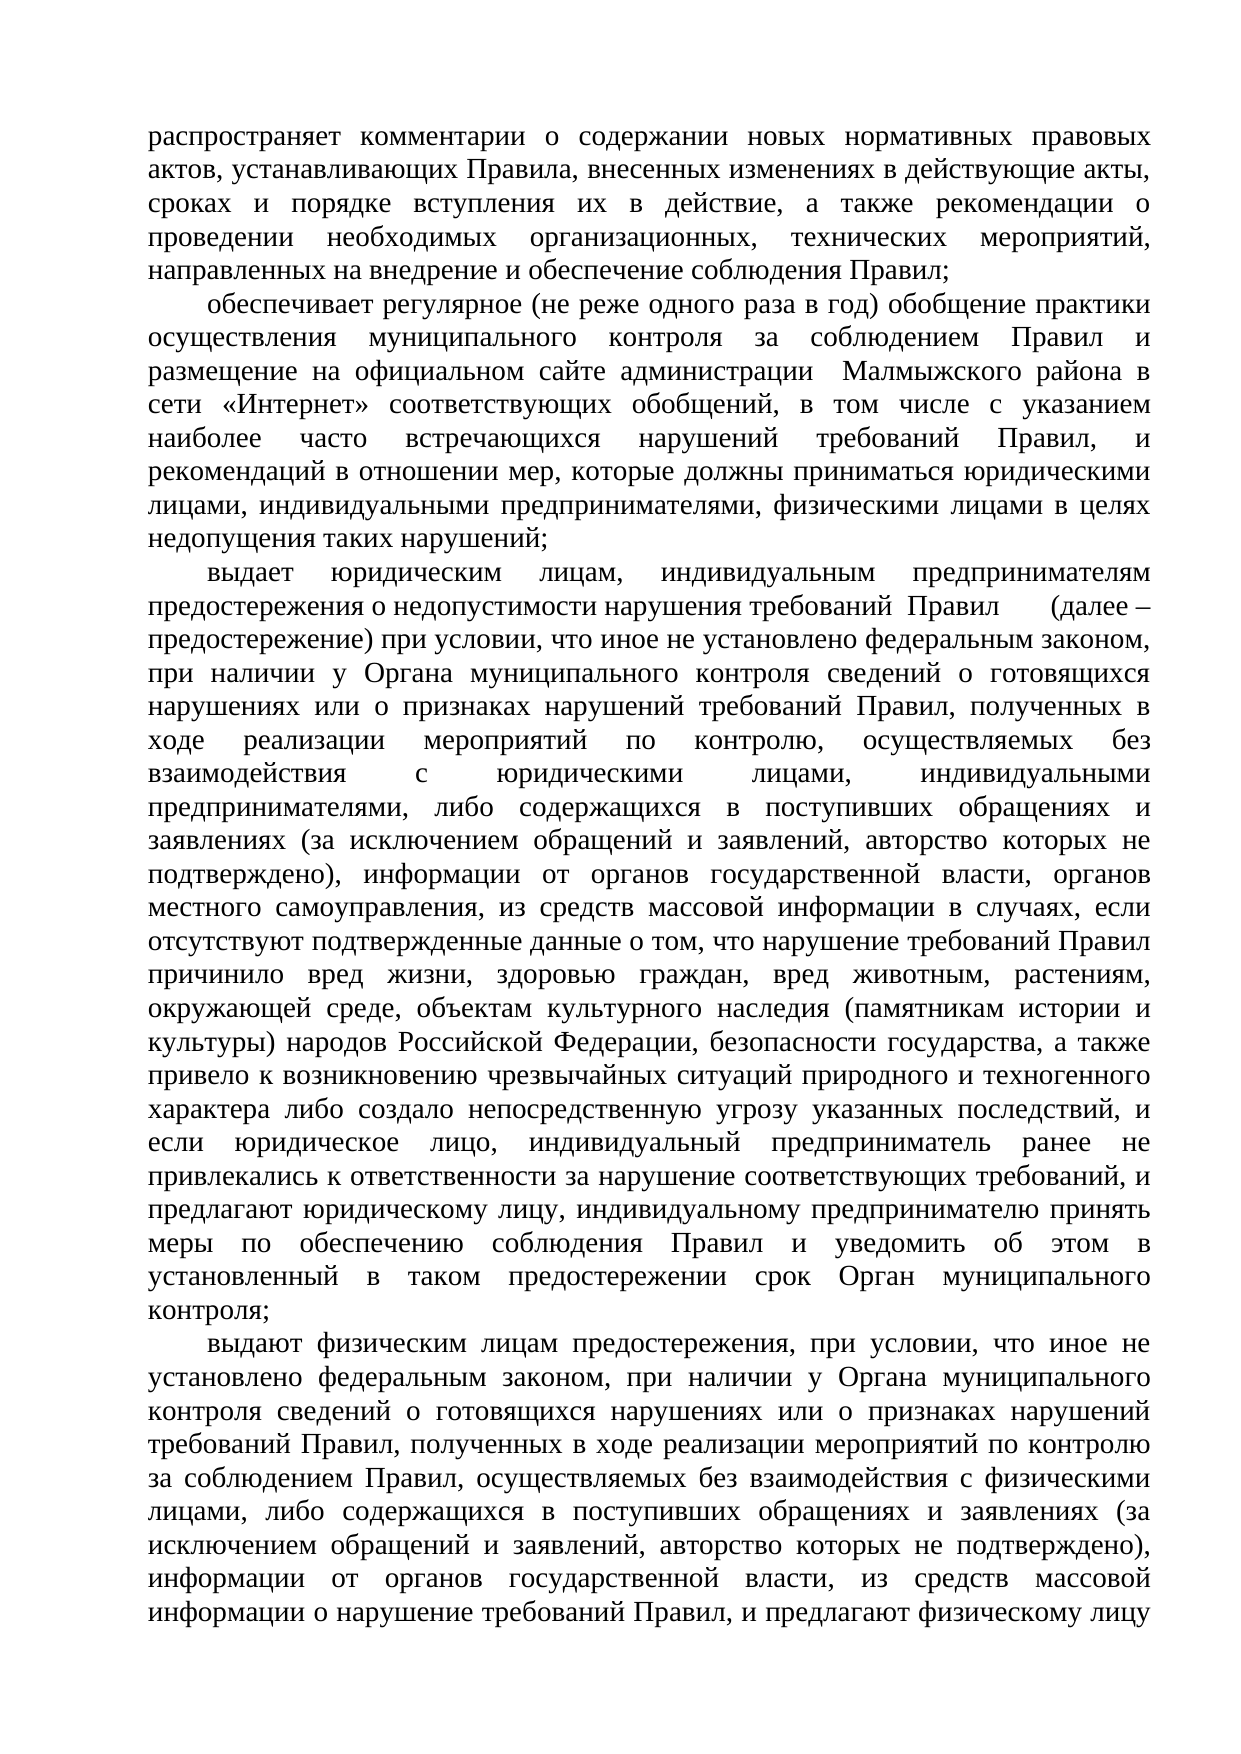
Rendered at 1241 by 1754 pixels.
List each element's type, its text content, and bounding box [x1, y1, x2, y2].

text выдает юридическим лицам, индивидуальным предпринимателям предостережения о недопустимости нарушения требований Правил (далее – предостережение) при условии, что иное не установлено федеральным законом, при наличии у Органа муниципального контроля сведений о готовящихся нарушениях или о признаках нарушений требований Правил, полученных в ходе реализации мероприятий по контролю, осуществляемых без взаимодействия с юридическими лицами, индивидуальными предпринимателями, либо содержащихся в поступивших обращениях и заявлениях (за исключением обращений и заявлений, авторство которых не подтверждено), информации от органов государственной власти, органов местного самоуправления, из средств массовой информации в случаях, если отсутствуют подтвержденные данные о том, что нарушение требований Правил причинило вред жизни, здоровью граждан, вред животным, растениям, окружающей среде, объектам культурного наследия (памятникам истории и культуры) народов Российской Федерации, безопасности государства, а также привело к возникновению чрезвычайных ситуаций природного и техногенного характера либо создало непосредственную угрозу указанных последствий, и если юридическое лицо, индивидуальный предприниматель ранее не привлекались к ответственности за нарушение соответствующих требований, и предлагают юридическому лицу, индивидуальному предпринимателю принять меры по обеспечению соблюдения Правил и уведомить об этом в установленный в таком предостережении срок Орган муниципального контроля; [148, 554, 1152, 1326]
text обеспечивает регулярное (не реже одного раза в год) обобщение практики осуществления муниципального контроля за соблюдением Правил и размещение на официальном сайте администрации Малмыжского района в сети «Интернет» соответствующих обобщений, в том числе с указанием наиболее часто встречающихся нарушений требований Правил, и рекомендаций в отношении мер, которые должны приниматься юридическими лицами, индивидуальными предпринимателями, физическими лицами в целях недопущения таких нарушений; [148, 286, 1152, 554]
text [148, 1326, 1152, 1627]
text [148, 118, 1152, 286]
